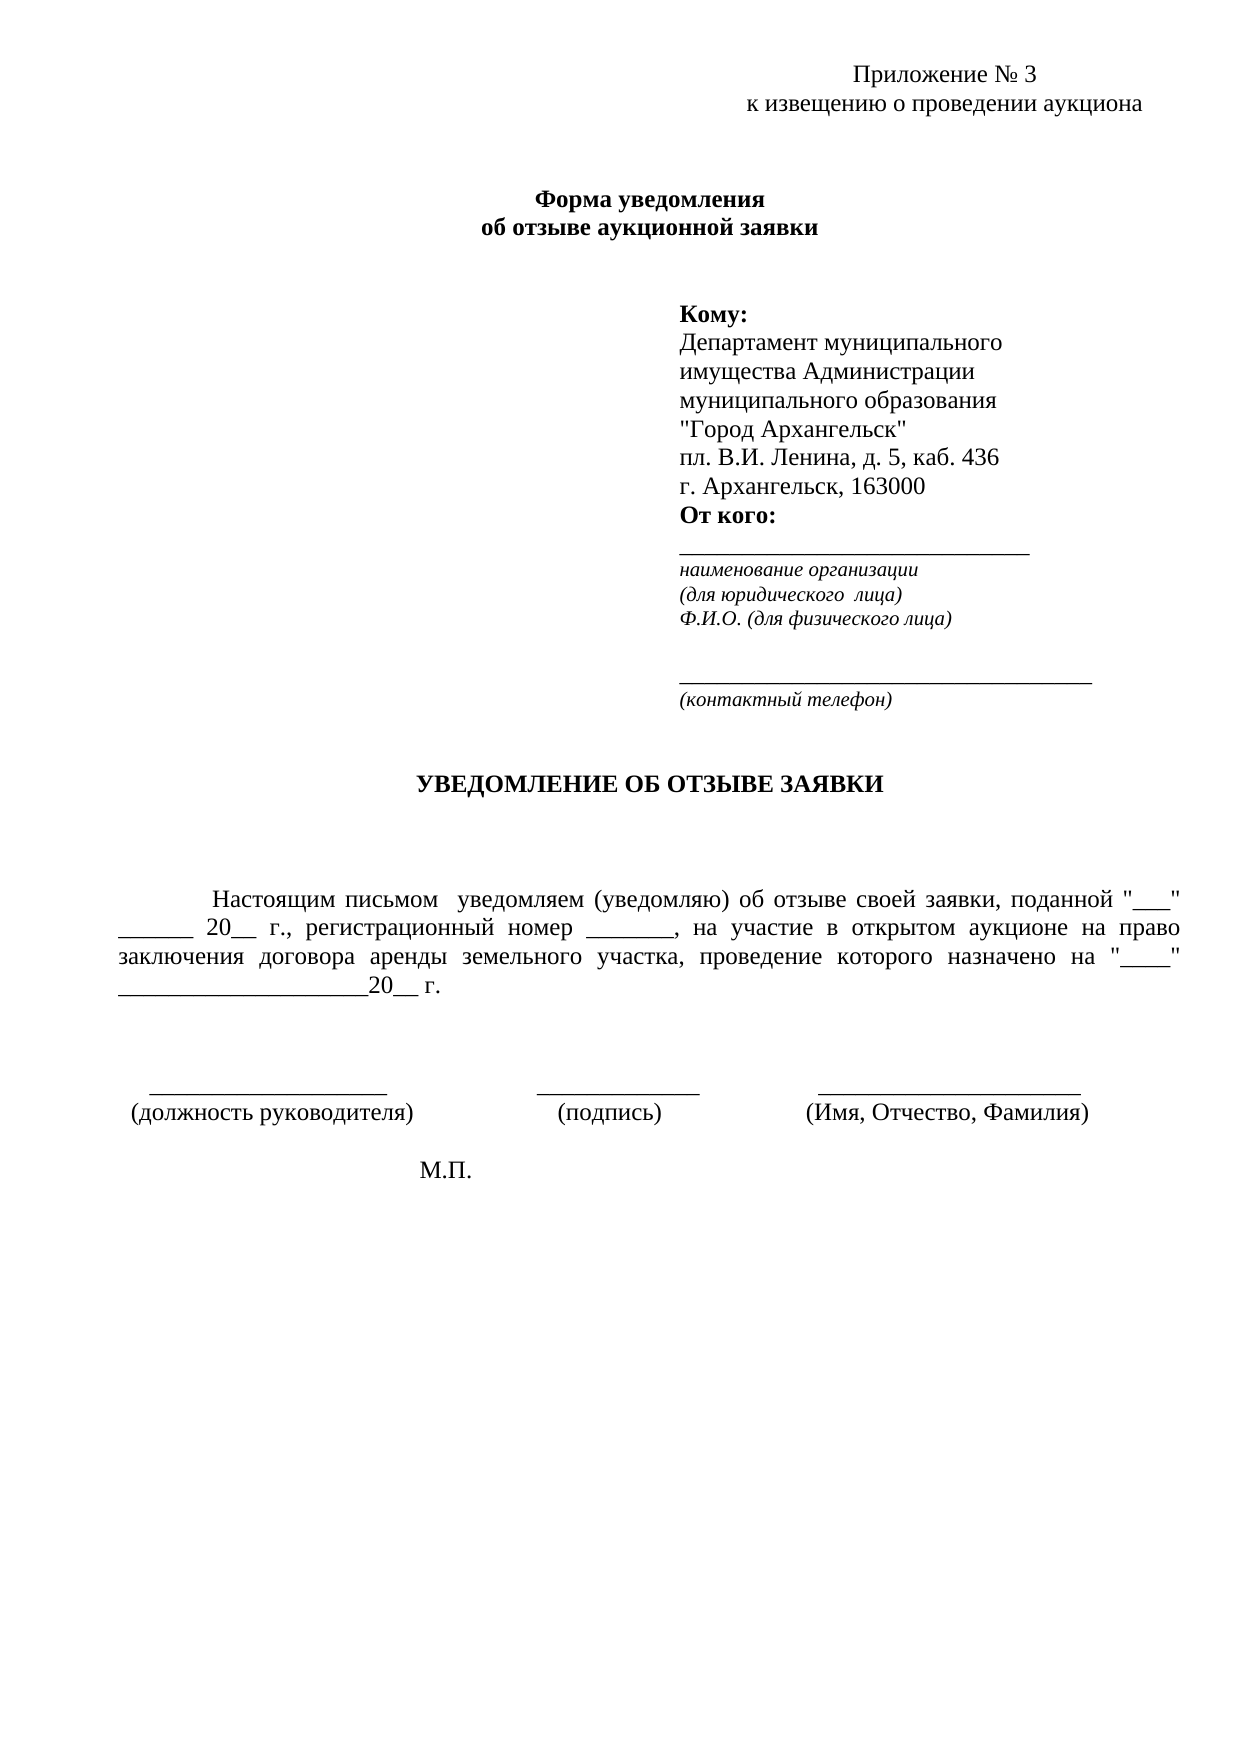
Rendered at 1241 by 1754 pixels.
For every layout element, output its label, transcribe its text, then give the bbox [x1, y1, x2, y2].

text Приложение № 3 [708, 59, 1181, 88]
text "Город Архангельск" [118, 414, 1181, 442]
text От кого: [118, 500, 1181, 529]
text Форма уведомления [118, 184, 1181, 212]
text к извещению о проведении аукциона [708, 88, 1181, 117]
text _________________________________ [118, 658, 1181, 687]
text пл. В.И. Ленина, д. 5, каб. 436 [118, 442, 1181, 471]
text имущества Администрации [118, 356, 1181, 385]
text Настоящим письмом уведомляем (уведомляю) об отзыве своей заявки, поданной "___" ______ 20__ г., регистрационный номер _______, на участие в открытом аукционе на право заключения договора аренды земельного участка, проведение которого назначено на "____" ____________________20__ г. [118, 884, 1181, 999]
text г. Архангельск, 163000 [118, 471, 1181, 500]
text ____________________________ [118, 529, 1181, 557]
text ___________________ _____________ _____________________ [118, 1069, 1181, 1097]
text Кому: [118, 299, 1181, 327]
text (для юридического лица) [118, 581, 1181, 606]
text муниципального образования [118, 385, 1181, 414]
text УВЕДОМЛЕНИЕ ОБ ОТЗЫВЕ ЗАЯВКИ [118, 769, 1181, 797]
text об отзыве аукционной заявки [118, 212, 1181, 241]
text наименование организации [118, 557, 1181, 581]
text (должность руководителя) (подпись) (Имя, Отчество, Фамилия) [118, 1097, 1181, 1126]
text Ф.И.О. (для физического лица) [118, 606, 1181, 629]
text М.П. [118, 1155, 1181, 1184]
text (контактный телефон) [118, 687, 1181, 711]
text Департамент муниципального [118, 327, 1181, 356]
